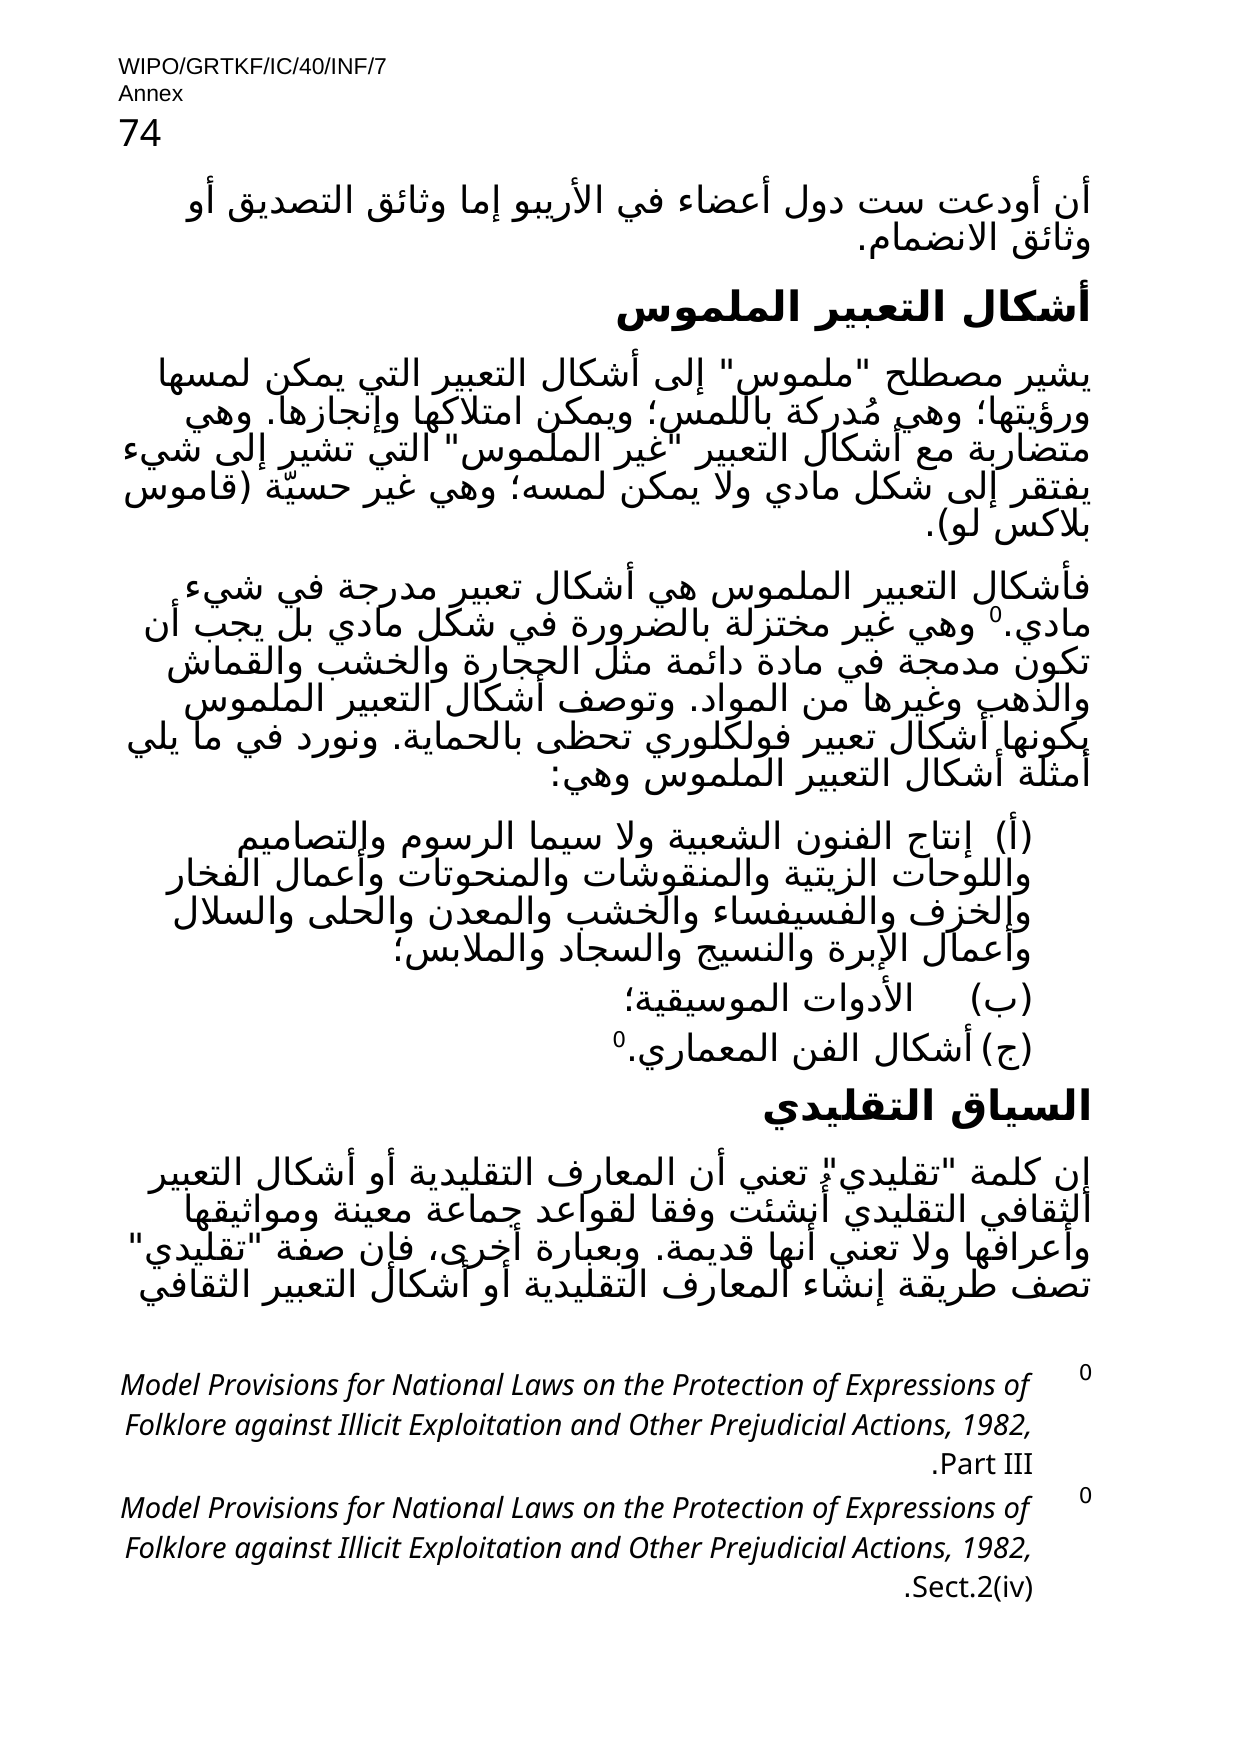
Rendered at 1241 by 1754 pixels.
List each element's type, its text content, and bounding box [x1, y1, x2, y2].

text (ب) الأدوات الموسيقية؛ [118, 982, 774, 1019]
text فأشكال التعبير الملموس هي أشكال تعبير مدرجة في شيء مادي. وهي غير مختزلة بالضرورة في شكل مادي بل يجب أن تكون مدمجة في مادة دائمة مثل الحجارة والخشب والقماش والذهب وغيرها من المواد. وتوصف أشكال التعبير الملموس بكونها أشكال تعبير فولكلوري تحظى بالحماية. ونورد في ما يلي أمثلة أشكال التعبير الملموس وهي: [118, 569, 1092, 794]
text يشير مصطلح "ملموس" إلى أشكال التعبير التي يمكن لمسها ورؤيتها؛ وهي مُدركة باللمس؛ ويمكن امتلاكها وإنجازها. وهي متضاربة مع أشكال التعبير "غير الملموس" التي تشير إلى شيء يفتقر إلى شكل مادي ولا يمكن لمسه؛ وهي غير حسيّة (قاموس بلاكس لو). [118, 357, 1092, 544]
text (ب) الأدوات الموسيقية؛ [737, 982, 1033, 1019]
subtitle السياق التقليدي [118, 1082, 1092, 1130]
text (أ) إنتاج الفنون الشعبية ولا سيما الرسوم والتصاميم واللوحات الزيتية والمنقوشات والمنحوتات وأعمال الفخار والخزف والفسيفساء والخشب والمعدن والحلى والسلال وأعمال الإبرة والنسيج والسجاد والملابس؛ [118, 819, 1033, 969]
text (ج) أشكال الفن المعماري. [118, 1032, 844, 1069]
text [118, 183, 1092, 258]
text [118, 1155, 1092, 1305]
text (ج) أشكال الفن المعماري. [810, 1032, 1033, 1069]
subtitle أشكال التعبير الملموس [118, 283, 1092, 332]
